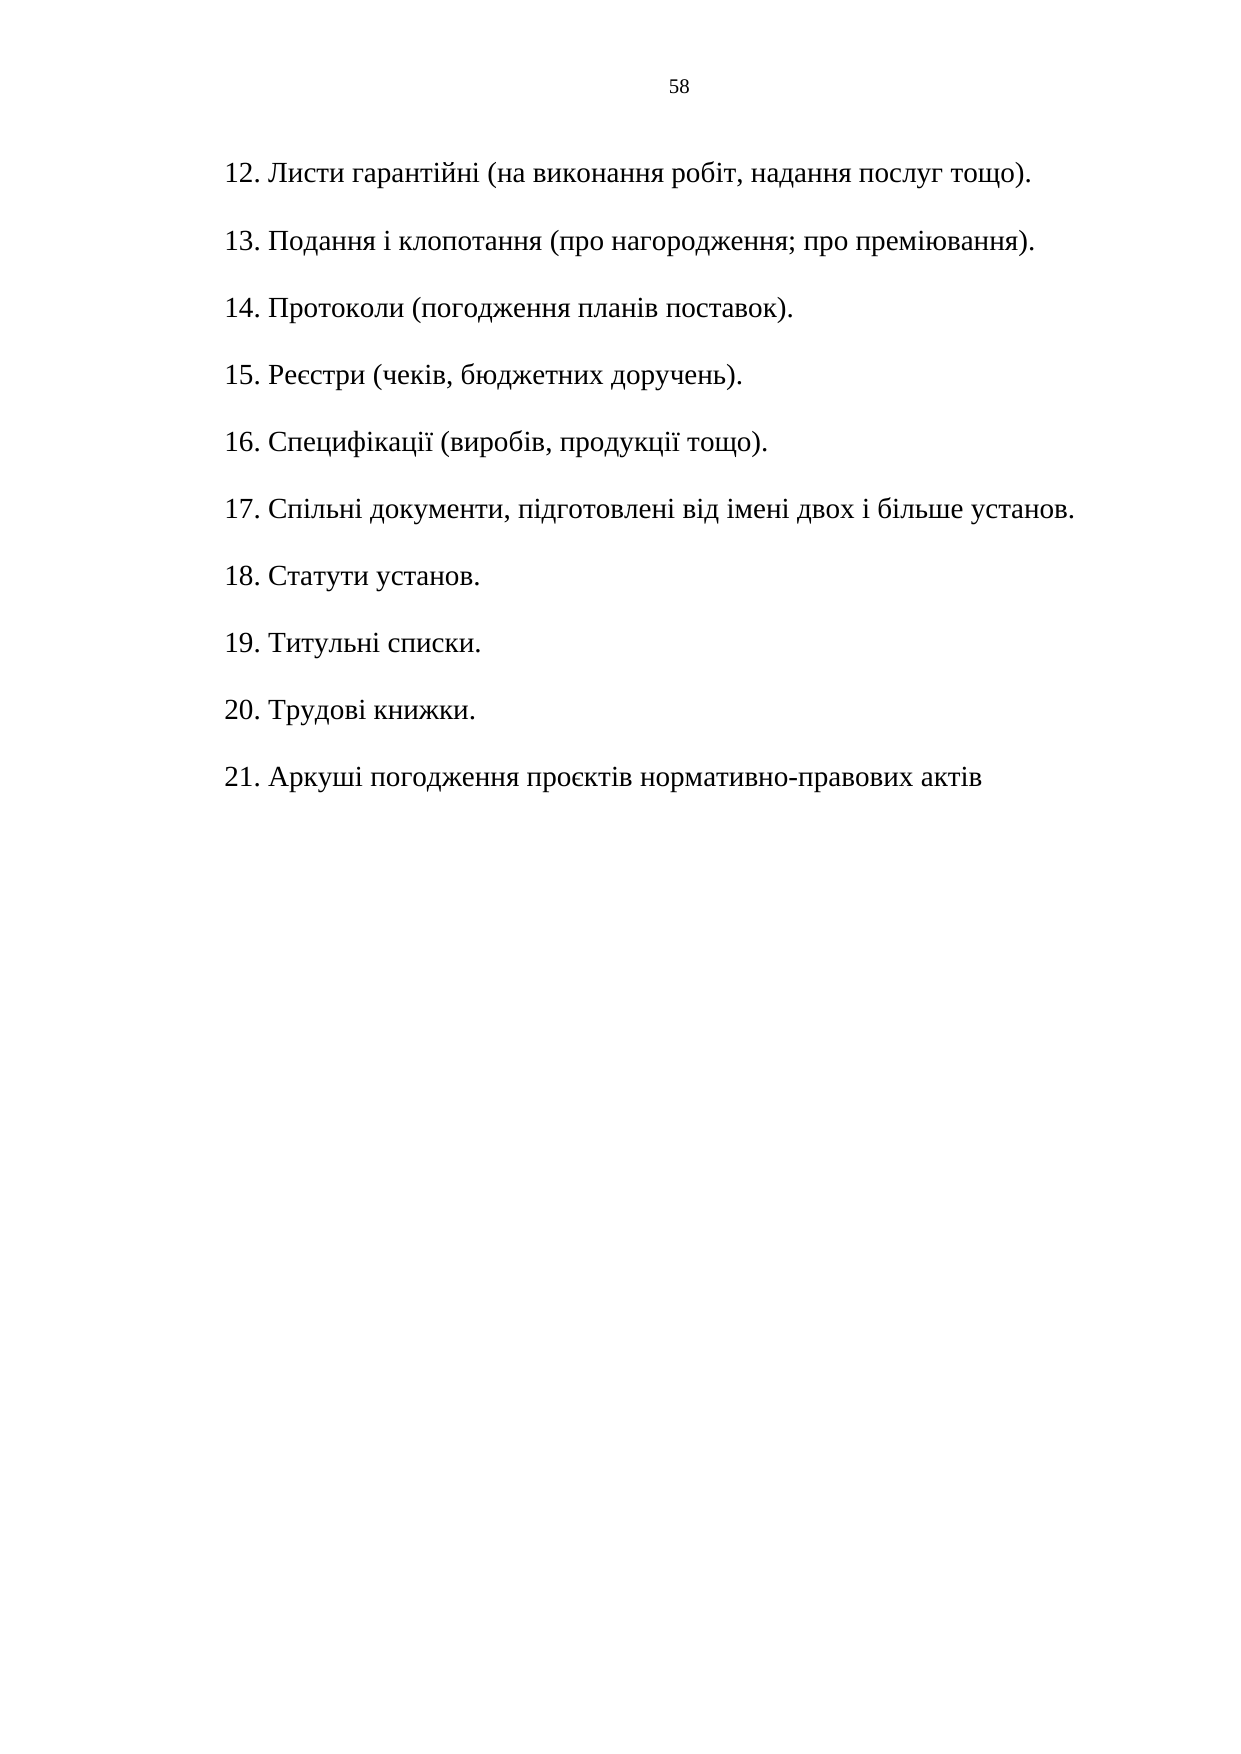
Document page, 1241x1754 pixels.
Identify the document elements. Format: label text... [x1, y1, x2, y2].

text 20. Трудові книжки. [177, 692, 1181, 726]
text 19. Титульні списки. [177, 625, 1181, 659]
text 17. Спільні документи, підготовлені від імені двох і більше установ. [177, 491, 1181, 524]
text 13. Подання і клопотання (про нагородження; про преміювання). [177, 223, 1181, 256]
text 18. Статути установ. [177, 558, 1181, 592]
text 21. Аркуші погодження проєктів нормативно-правових актів [177, 759, 1181, 793]
text 15. Реєстри (чеків, бюджетних доручень). [177, 357, 1181, 390]
text 16. Специфікації (виробів, продукції тощо). [177, 424, 1181, 457]
text 12. Листи гарантійні (на виконання робіт, надання послуг тощо). [177, 156, 1181, 189]
text 14. Протоколи (погодження планів поставок). [177, 290, 1181, 323]
